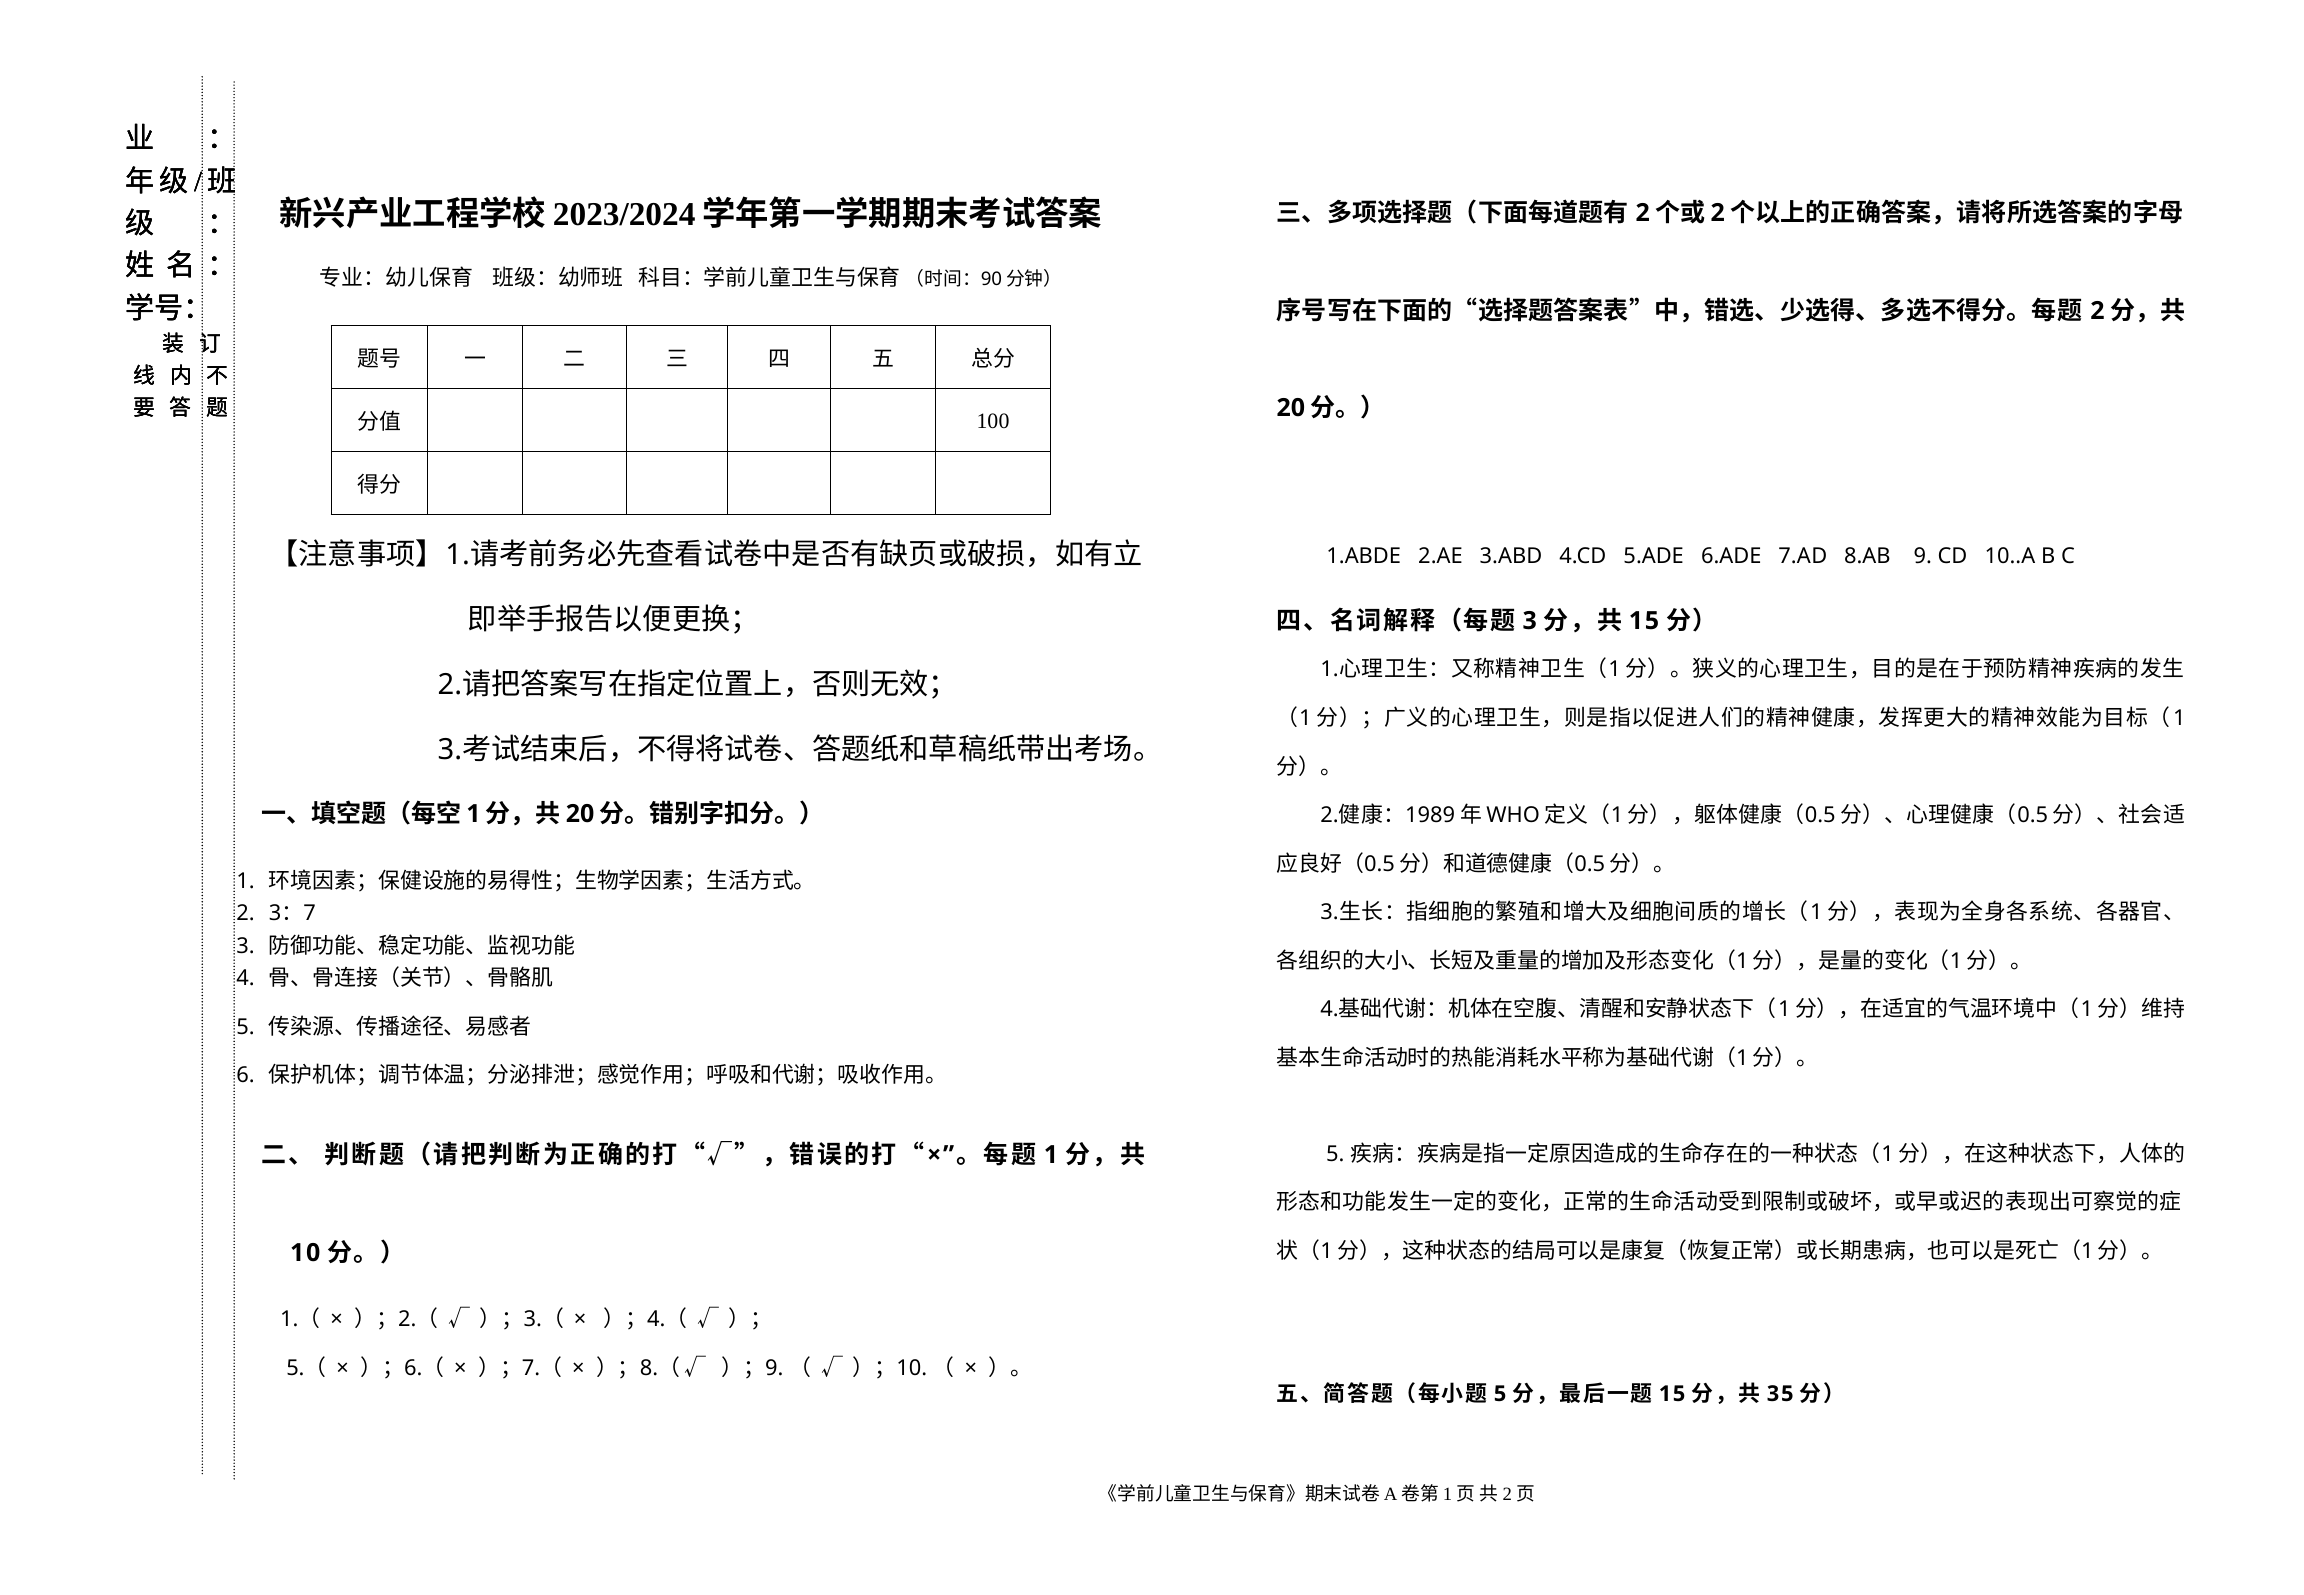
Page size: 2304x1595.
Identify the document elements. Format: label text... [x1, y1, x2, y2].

text 2.请把答案写在指定位置上，否则无效； [236, 649, 1145, 714]
list 二、 判断题（请把判断为正确的打“√”，错误的打“×”。每题1分，共10分。） [261, 1120, 1145, 1283]
text 【注意事项】1.请考前务必先查看试卷中是否有缺页或破损，如有立即举手报告以便更换； [269, 519, 1145, 649]
table_cell [936, 452, 1050, 514]
table_header 一 [428, 326, 522, 388]
table_cell 分值 [332, 389, 427, 451]
table_cell [831, 389, 935, 451]
list 骨、骨连接（关节）、骨骼肌 [236, 960, 1145, 993]
table_cell [428, 389, 522, 451]
text 3.考试结束后，不得将试卷、答题纸和草稿纸带出考场。 [236, 714, 1145, 779]
list 传染源、传播途径、易感者 [236, 1008, 1145, 1041]
text 新兴产业工程学校2023/2024学年第一学期期末考试答案 [236, 178, 1145, 243]
text 2.健康：1989年WHO定义（1分），躯体健康（0.5分）、心理健康（0.5分）、社会适应良好（0.5分）和道德健康（0.5分）。 [1276, 797, 2185, 878]
text 四、名词解释（每题3分，共15分） [1276, 586, 2185, 651]
table_cell [627, 452, 727, 514]
text 3.生长：指细胞的繁殖和增大及细胞间质的增长（1分），表现为全身各系统、各器官、各组织的大小、长短及重量的增加及形态变化（1分），是量的变化（1分）。 [1276, 894, 2185, 975]
table_header 五 [831, 326, 935, 388]
list 5. 疾病：疾病是指一定原因造成的生命存在的一种状态（1分），在这种状态下，人体的形态和功能发生一定的变化，正常的生命活动受到限制或破坏，或早或迟的表现出可察觉的症状（1分），这种状态的结局可以是康复（恢复正常）或长期患病，也可以是死亡（1分）。 [1276, 1135, 2185, 1265]
table_header 三 [627, 326, 727, 388]
table_cell [523, 389, 626, 451]
list 五、简答题（每小题5分，最后一题15分，共35分） [1276, 1376, 2185, 1408]
table_cell 得分 [332, 452, 427, 514]
text 三、多项选择题（下面每道题有2个或2个以上的正确答案，请将所选答案的字母序号写在下面的“选择题答案表”中，错选、少选得、多选不得分。每题2分，共20分。） [1276, 178, 2185, 438]
table_header 题号 [332, 326, 427, 388]
text 一、填空题（每空1分，共20分。错别字扣分。） [236, 779, 1145, 844]
table_cell [728, 389, 830, 451]
list 环境因素；保健设施的易得性；生物学因素；生活方式。 [236, 863, 1145, 895]
table_cell [831, 452, 935, 514]
table_cell [728, 452, 830, 514]
text 5.（ × ）；6.（ × ）；7.（ × ）；8.（ √ ）；9. （ √ ）；10. （ × ）。 [286, 1349, 1145, 1382]
list 保护机体；调节体温；分泌排泄；感觉作用；呼吸和代谢；吸收作用。 [236, 1057, 1145, 1089]
table_cell [627, 389, 727, 451]
table_header 二 [523, 326, 626, 388]
table_header 四 [728, 326, 830, 388]
text 专业：幼儿保育 班级：幼师班 科目：学前儿童卫生与保育 （时间：90分钟） [236, 259, 1145, 292]
table_cell [428, 452, 522, 514]
list 防御功能、稳定功能、监视功能 [236, 928, 1145, 960]
table_cell [523, 452, 626, 514]
text 1.（ × ）；2.（ √ ）；3.（ × ）；4.（ √ ）； [236, 1301, 1145, 1333]
table_header 总分 [936, 326, 1050, 388]
list 3：7 [236, 895, 1145, 928]
table_cell 100 [936, 389, 1050, 451]
text 1.心理卫生：又称精神卫生（1分）。狭义的心理卫生，目的是在于预防精神疾病的发生（1分）；广义的心理卫生，则是指以促进人们的精神健康，发挥更大的精神效能为目标（1分）。 [1276, 651, 2185, 781]
text 4.基础代谢：机体在空腹、清醒和安静状态下（1分），在适宜的气温环境中（1分）维持基本生命活动时的热能消耗水平称为基础代谢（1分）。 [1276, 991, 2185, 1072]
text 1.ABDE 2.AE 3.ABD 4.CD 5.ADE 6.ADE 7.AD 8.AB 9. CD 10..A B C [1326, 538, 2185, 571]
